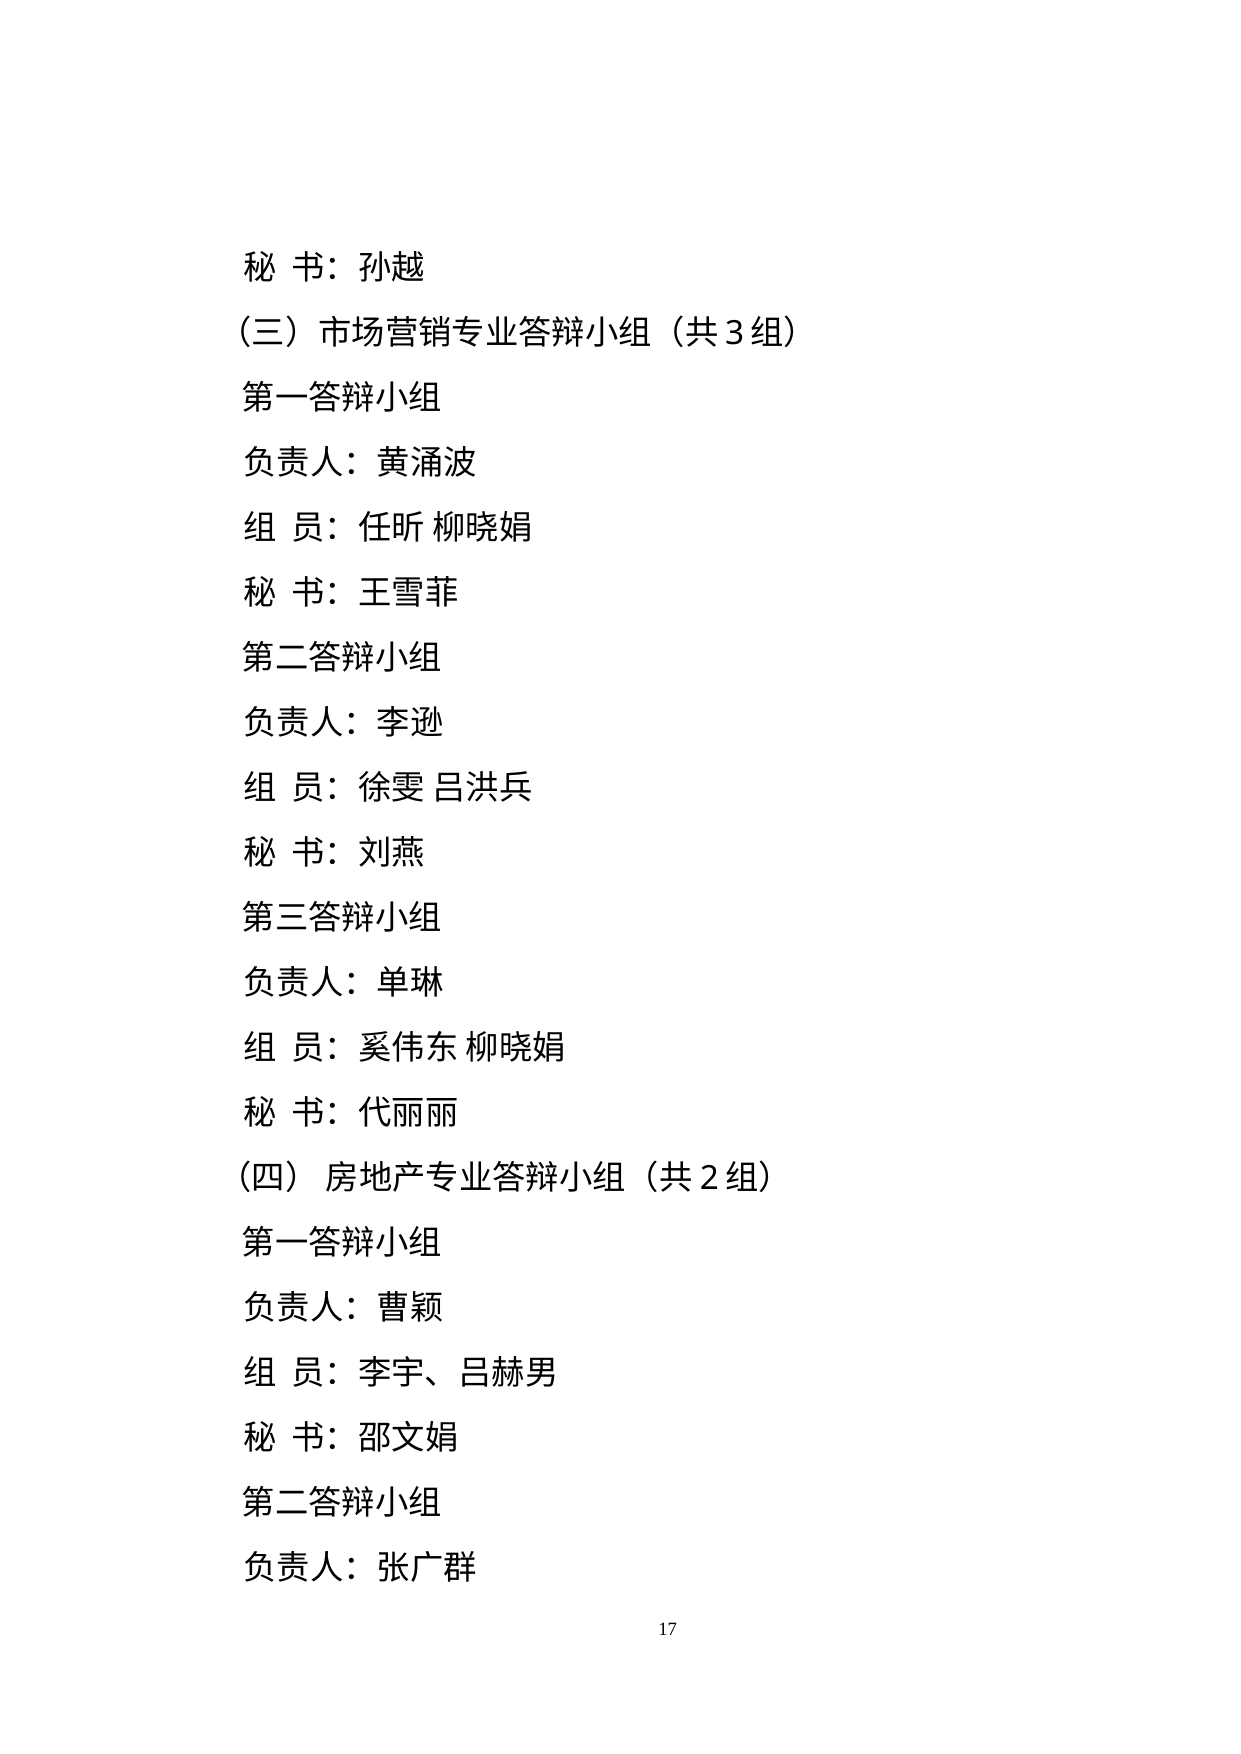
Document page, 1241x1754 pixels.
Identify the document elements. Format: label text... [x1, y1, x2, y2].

text 秘 书：刘燕 [175, 818, 1087, 883]
text 第二答辩小组 [175, 1468, 1087, 1533]
text 第三答辩小组 [175, 883, 1087, 948]
text 第二答辩小组 [175, 623, 1087, 688]
text 秘 书：代丽丽 [175, 1078, 1087, 1143]
list （四） 房地产专业答辩小组（共 2组） [218, 1143, 1087, 1208]
text 组 员：徐雯 吕洪兵 [175, 753, 1087, 818]
text 负责人：单琳 [175, 948, 1087, 1013]
text 负责人：张广群 [175, 1533, 1087, 1598]
text 秘 书：邵文娟 [175, 1403, 1087, 1468]
text 组 员：奚伟东 柳晓娟 [175, 1013, 1087, 1078]
text 组 员：李宇、吕赫男 [175, 1338, 1087, 1403]
list （三）市场营销专业答辩小组（共3组） [218, 298, 1087, 363]
text 第一答辩小组 [175, 363, 1087, 428]
text 秘 书：王雪菲 [175, 558, 1087, 623]
text 负责人：曹颖 [175, 1273, 1087, 1338]
text 负责人：李逊 [175, 688, 1087, 753]
text 负责人：黄涌波 [175, 428, 1087, 493]
text 第一答辩小组 [175, 1208, 1087, 1273]
text 秘 书：孙越 [175, 233, 1087, 298]
text 组 员：任昕 柳晓娟 [175, 493, 1087, 558]
